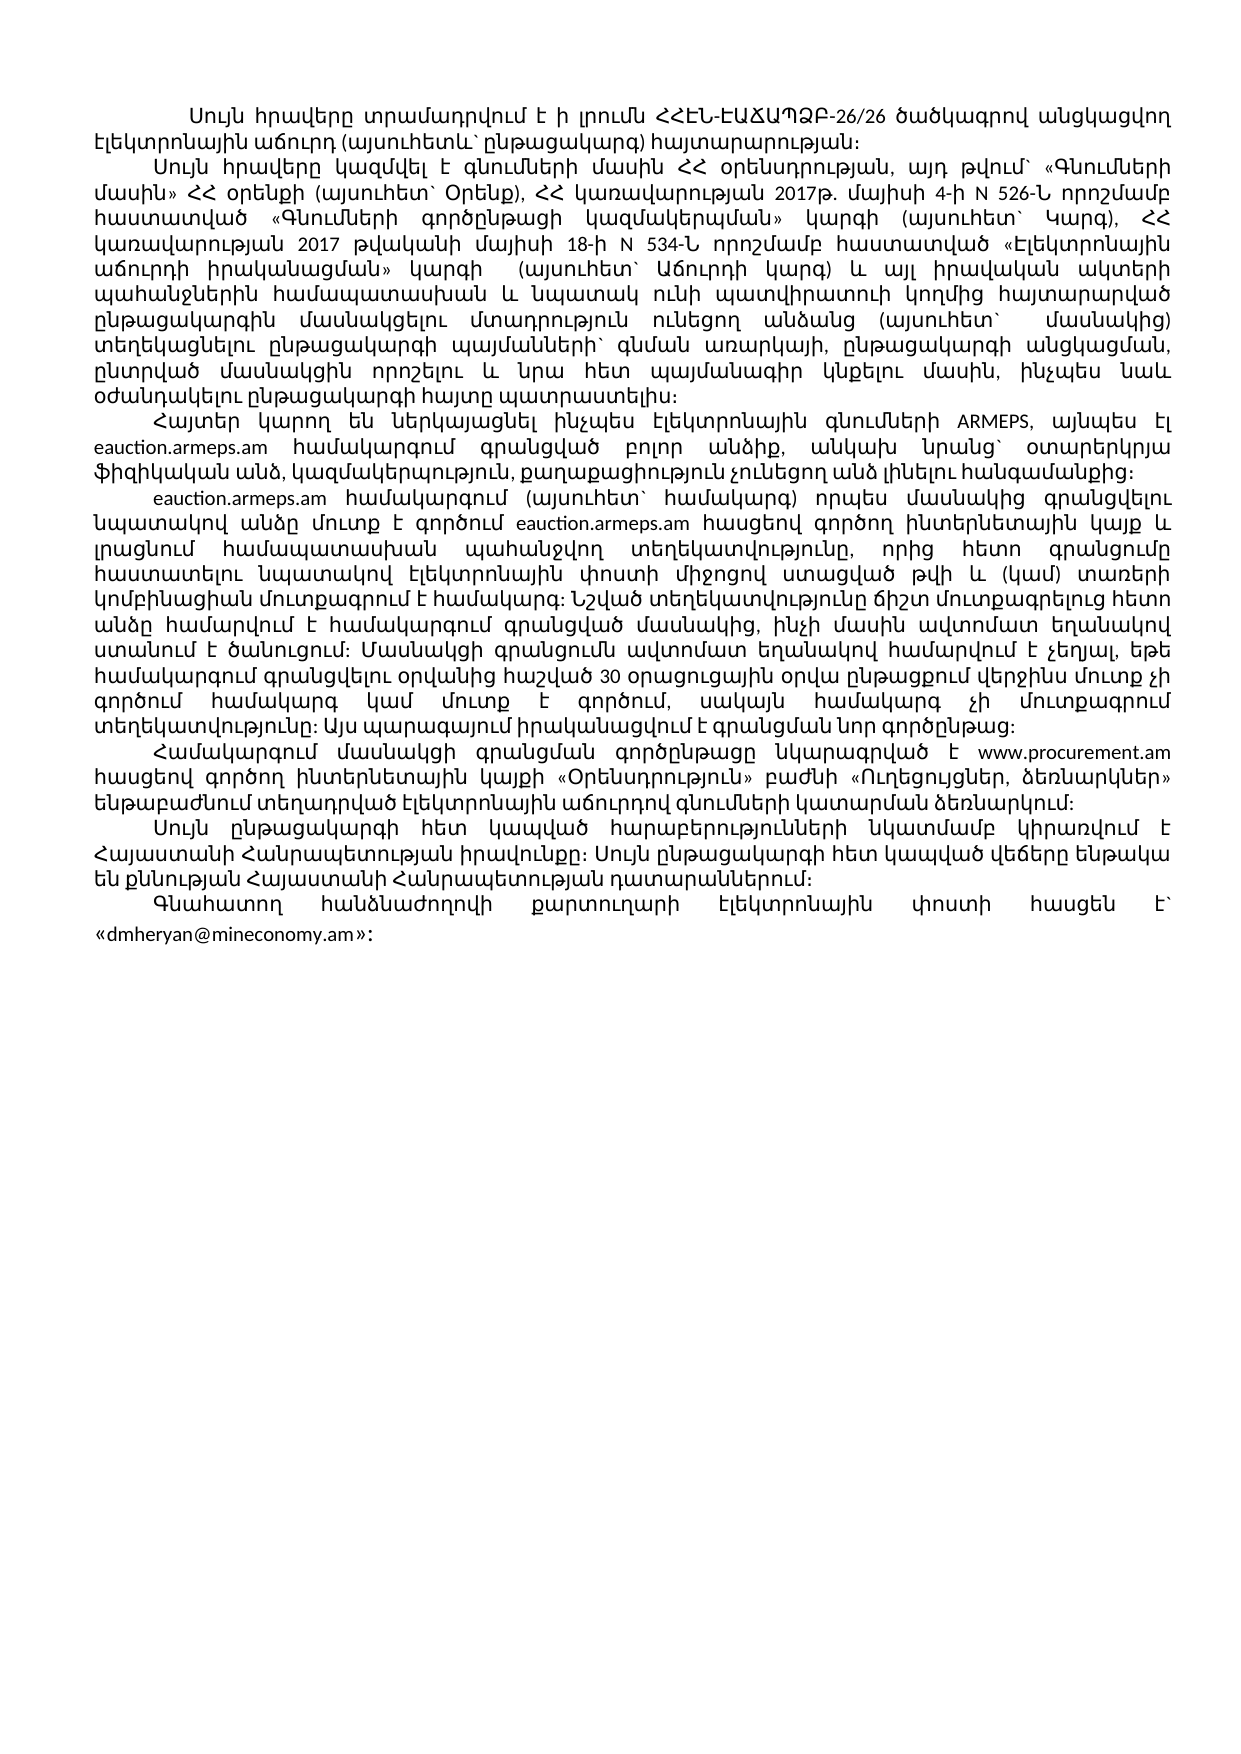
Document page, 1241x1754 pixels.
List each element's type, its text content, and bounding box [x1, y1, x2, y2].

text Հայտեր կարող են ներկայացնել ինչպես էլեկտրոնային գնումների ARMEPS, այնպես էլ eauction.armeps.am համակարգում գրանցված բոլոր անձիք, անկախ նրանց` օտարերկրյա ֆիզիկական անձ, կազմակերպություն, քաղաքացիություն չունեցող անձ լինելու հանգամանքից։ [94, 409, 1171, 485]
text Գնահատող հանձնաժողովի քարտուղարի էլեկտրոնային փոստի հասցեն է` «dmheryan@mineconomy.am»: [94, 892, 1171, 948]
text Սույն հրավերը կազմվել է գնումների մասին ՀՀ օրենսդրության, այդ թվում` «Գնումների մասին» ՀՀ օրենքի (այսուհետ` Օրենք), ՀՀ կառավարության 2017թ. մայիսի 4-ի N 526-Ն որոշմամբ հաստատված «Գնումների գործընթացի կազմակերպման» կարգի (այսուհետ` Կարգ), ՀՀ կառավարության 2017 թվականի մայիսի 18-ի N 534-Ն որոշմամբ հաստատված «Էլեկտրոնային աճուրդի իրականացման» կարգի (այսուհետ` Աճուրդի կարգ) և այլ իրավական ակտերի պահանջներին համապատասխան և նպատակ ունի պատվիրատուի կողմից հայտարարված ընթացակարգին մասնակցելու մտադրություն ունեցող անձանց (այսուհետ` մասնակից) տեղեկացնելու ընթացակարգի պայմանների` գնման առարկայի, ընթացակարգի անցկացման, ընտրված մասնակցին որոշելու և նրա հետ պայմանագիր կնքելու մասին, ինչպես նաև օժանդակելու ընթացակարգի հայտը պատրաստելիս։ [94, 154, 1171, 409]
text Սույն հրավերը տրամադրվում է ի լրումն ՀՀԷՆ-ԷԱՃԱՊՁԲ-26/26 ծածկագրով անցկացվող էլեկտրոնային աճուրդ (այսուհետև` ընթացակարգ) հայտարարության։ [94, 104, 1171, 154]
text Համակարգում մասնակցի գրանցման գործընթացը նկարագրված է www.procurement.am հասցեով գործող ինտերնետային կայքի «Օրենսդրություն» բաժնի «Ուղեցույցներ, ձեռնարկներ» ենթաբաժնում տեղադրված էլեկտրոնային աճուրդով գնումների կատարման ձեռնարկում: [94, 739, 1171, 815]
text Սույն ընթացակարգի հետ կապված հարաբերությունների նկատմամբ կիրառվում է Հայաստանի Հանրապետության իրավունքը։ Սույն ընթացակարգի հետ կապված վեճերը ենթակա են քննության Հայաստանի Հանրապետության դատարաններում։ [94, 815, 1171, 892]
text eauction.armeps.am համակարգում (այսուհետ` համակարգ) որպես մասնակից գրանցվելու նպատակով անձը մուտք է գործում eauction.armeps.am հասցեով գործող ինտերնետային կայք և լրացնում համապատասխան պահանջվող տեղեկատվությունը, որից հետո գրանցումը հաստատելու նպատակով էլեկտրոնային փոստի միջոցով ստացված թվի և (կամ) տառերի կոմբինացիան մուտքագրում է համակարգ: Նշված տեղեկատվությունը ճիշտ մուտքագրելուց հետո անձը համարվում է համակարգում գրանցված մասնակից, ինչի մասին ավտոմատ եղանակով ստանում է ծանուցում: Մասնակցի գրանցումն ավտոմատ եղանակով համարվում է չեղյալ, եթե համակարգում գրանցվելու օրվանից հաշված 30 օրացուցային օրվա ընթացքում վերջինս մուտք չի գործում համակարգ կամ մուտք է գործում, սակայն համակարգ չի մուտքագրում տեղեկատվությունը: Այս պարագայում իրականացվում է գրանցման նոր գործընթաց: [94, 485, 1171, 739]
